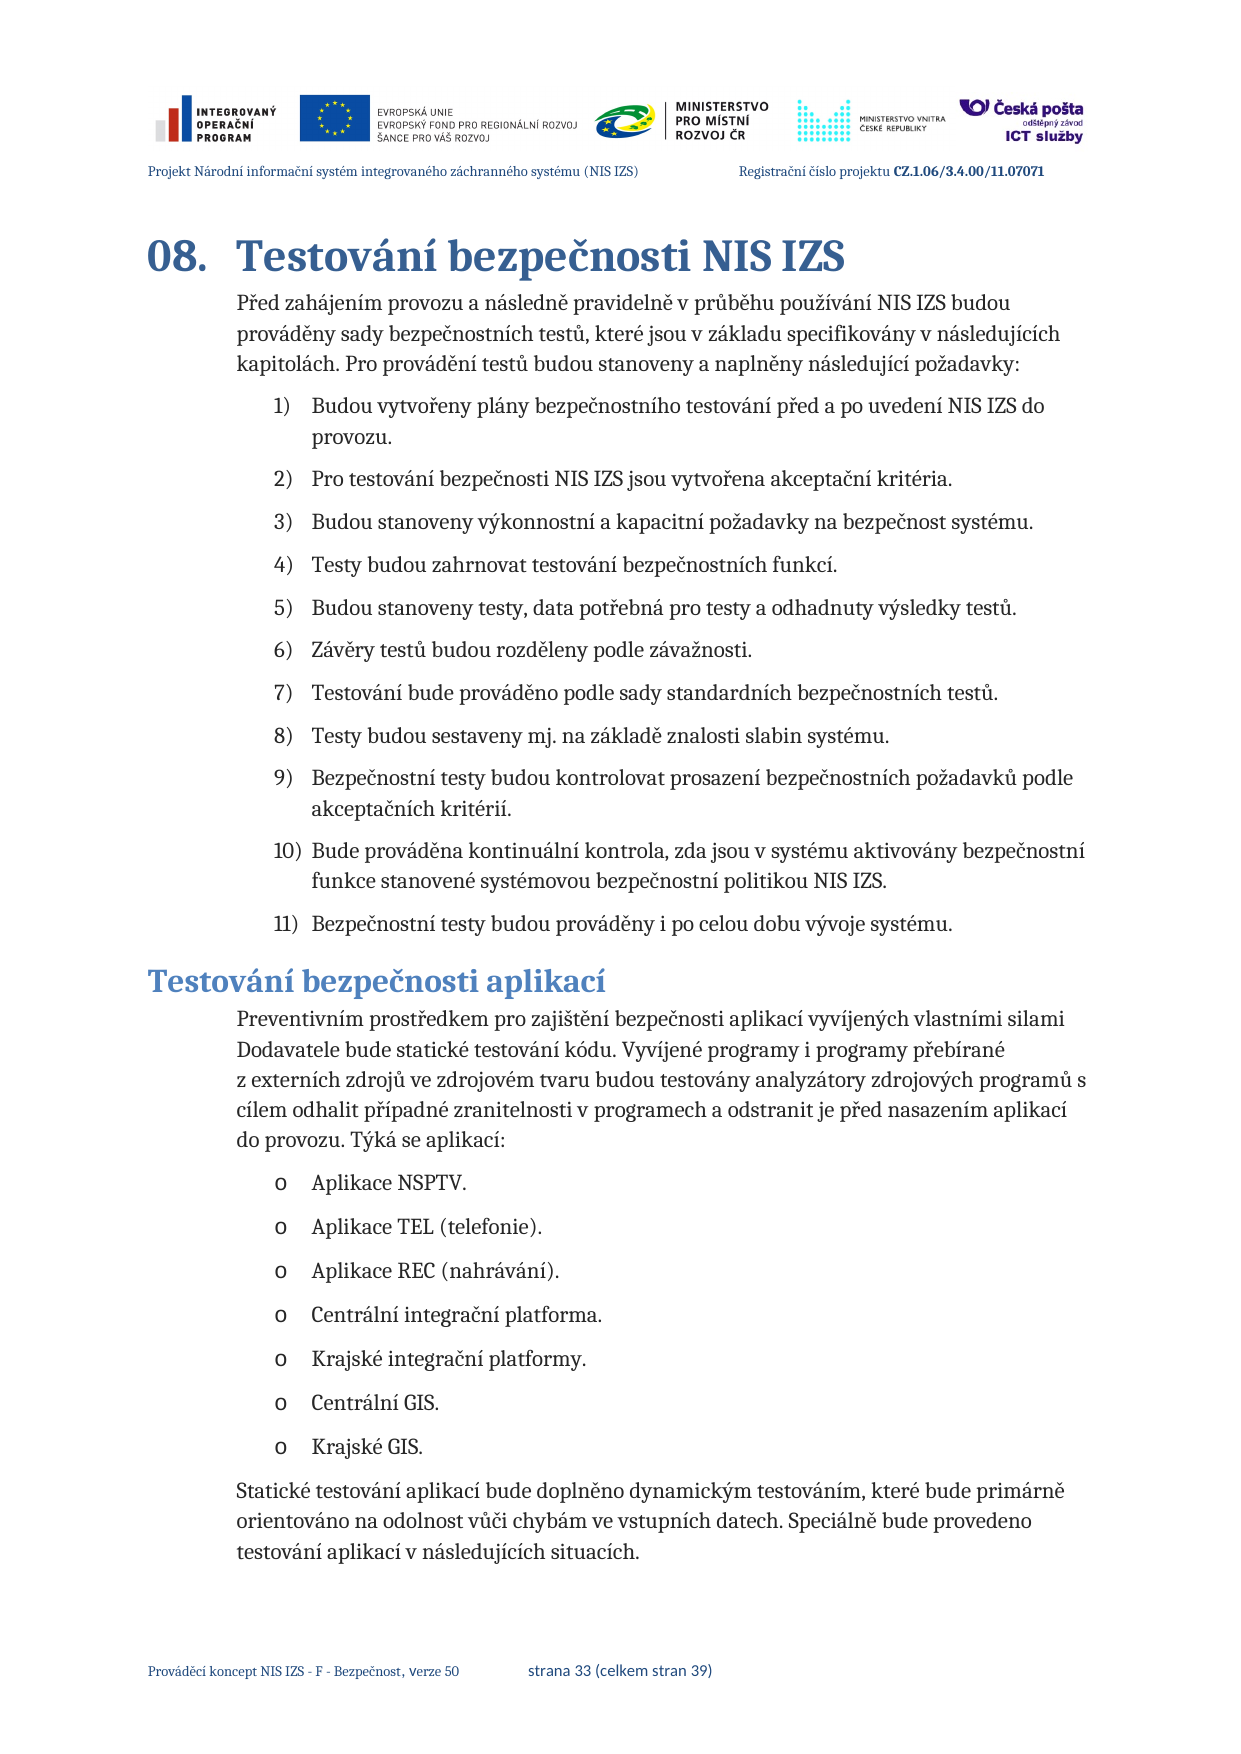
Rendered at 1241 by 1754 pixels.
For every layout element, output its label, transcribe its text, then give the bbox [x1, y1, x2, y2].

subtitle Testování bezpečnosti NIS IZS [148, 230, 1092, 282]
text Před zahájením provozu a následně pravidelně v průběhu používání NIS IZS budou prováděny sady bezpečnostních testů, které jsou v základu specifikovány v následujících kapitolách. Pro provádění testů budou stanoveny a naplněny následující požadavky: [236, 290, 1092, 377]
list Budou stanoveny výkonnostní a kapacitní požadavky na bezpečnost systému. [274, 509, 1092, 535]
list Pro testování bezpečnosti NIS IZS jsou vytvořena akceptační kritéria. [274, 466, 1092, 493]
list Testy budou sestaveny mj. na základě znalosti slabin systému. [274, 722, 1092, 749]
text Statické testování aplikací bude doplněno dynamickým testováním, které bude primárně orientováno na odolnost vůči chybám ve vstupních datech. Speciálně bude provedeno testování aplikací v následujících situacích. [236, 1478, 1092, 1565]
picture [147, 86, 1091, 152]
list Centrální integrační platforma. [274, 1302, 1092, 1329]
list Krajské integrační platformy. [274, 1346, 1092, 1373]
subtitle Testování bezpečnosti aplikací [148, 962, 1092, 1000]
list Závěry testů budou rozděleny podle závažnosti. [274, 637, 1092, 663]
list Aplikace NSPTV. [274, 1170, 1092, 1197]
list Bude prováděna kontinuální kontrola, zda jsou v systému aktivovány bezpečnostní funkce stanovené systémovou bezpečnostní politikou NIS IZS. [274, 838, 1092, 895]
list Bezpečnostní testy budou kontrolovat prosazení bezpečnostních požadavků podle akceptačních kritérií. [274, 765, 1092, 822]
list Testování bude prováděno podle sady standardních bezpečnostních testů. [274, 680, 1092, 706]
list Testy budou zahrnovat testování bezpečnostních funkcí. [274, 552, 1092, 578]
list Budou vytvořeny plány bezpečnostního testování před a po uvedení NIS IZS do provozu. [274, 393, 1092, 450]
list Budou stanoveny testy, data potřebná pro testy a odhadnuty výsledky testů. [274, 594, 1092, 621]
list Krajské GIS. [274, 1434, 1092, 1462]
list Bezpečnostní testy budou prováděny i po celou dobu vývoje systému. [274, 911, 1092, 937]
list Centrální GIS. [274, 1390, 1092, 1417]
list Aplikace TEL (telefonie). [274, 1214, 1092, 1241]
list Aplikace REC (nahrávání). [274, 1258, 1092, 1285]
text Preventivním prostředkem pro zajištění bezpečnosti aplikací vyvíjených vlastními silami Dodavatele bude statické testování kódu. Vyvíjené programy i programy přebírané z externích zdrojů ve zdrojovém tvaru budou testovány analyzátory zdrojových programů s cílem odhalit případné zranitelnosti v programech a odstranit je před nasazením aplikací do provozu. Týká se aplikací: [236, 1006, 1092, 1153]
